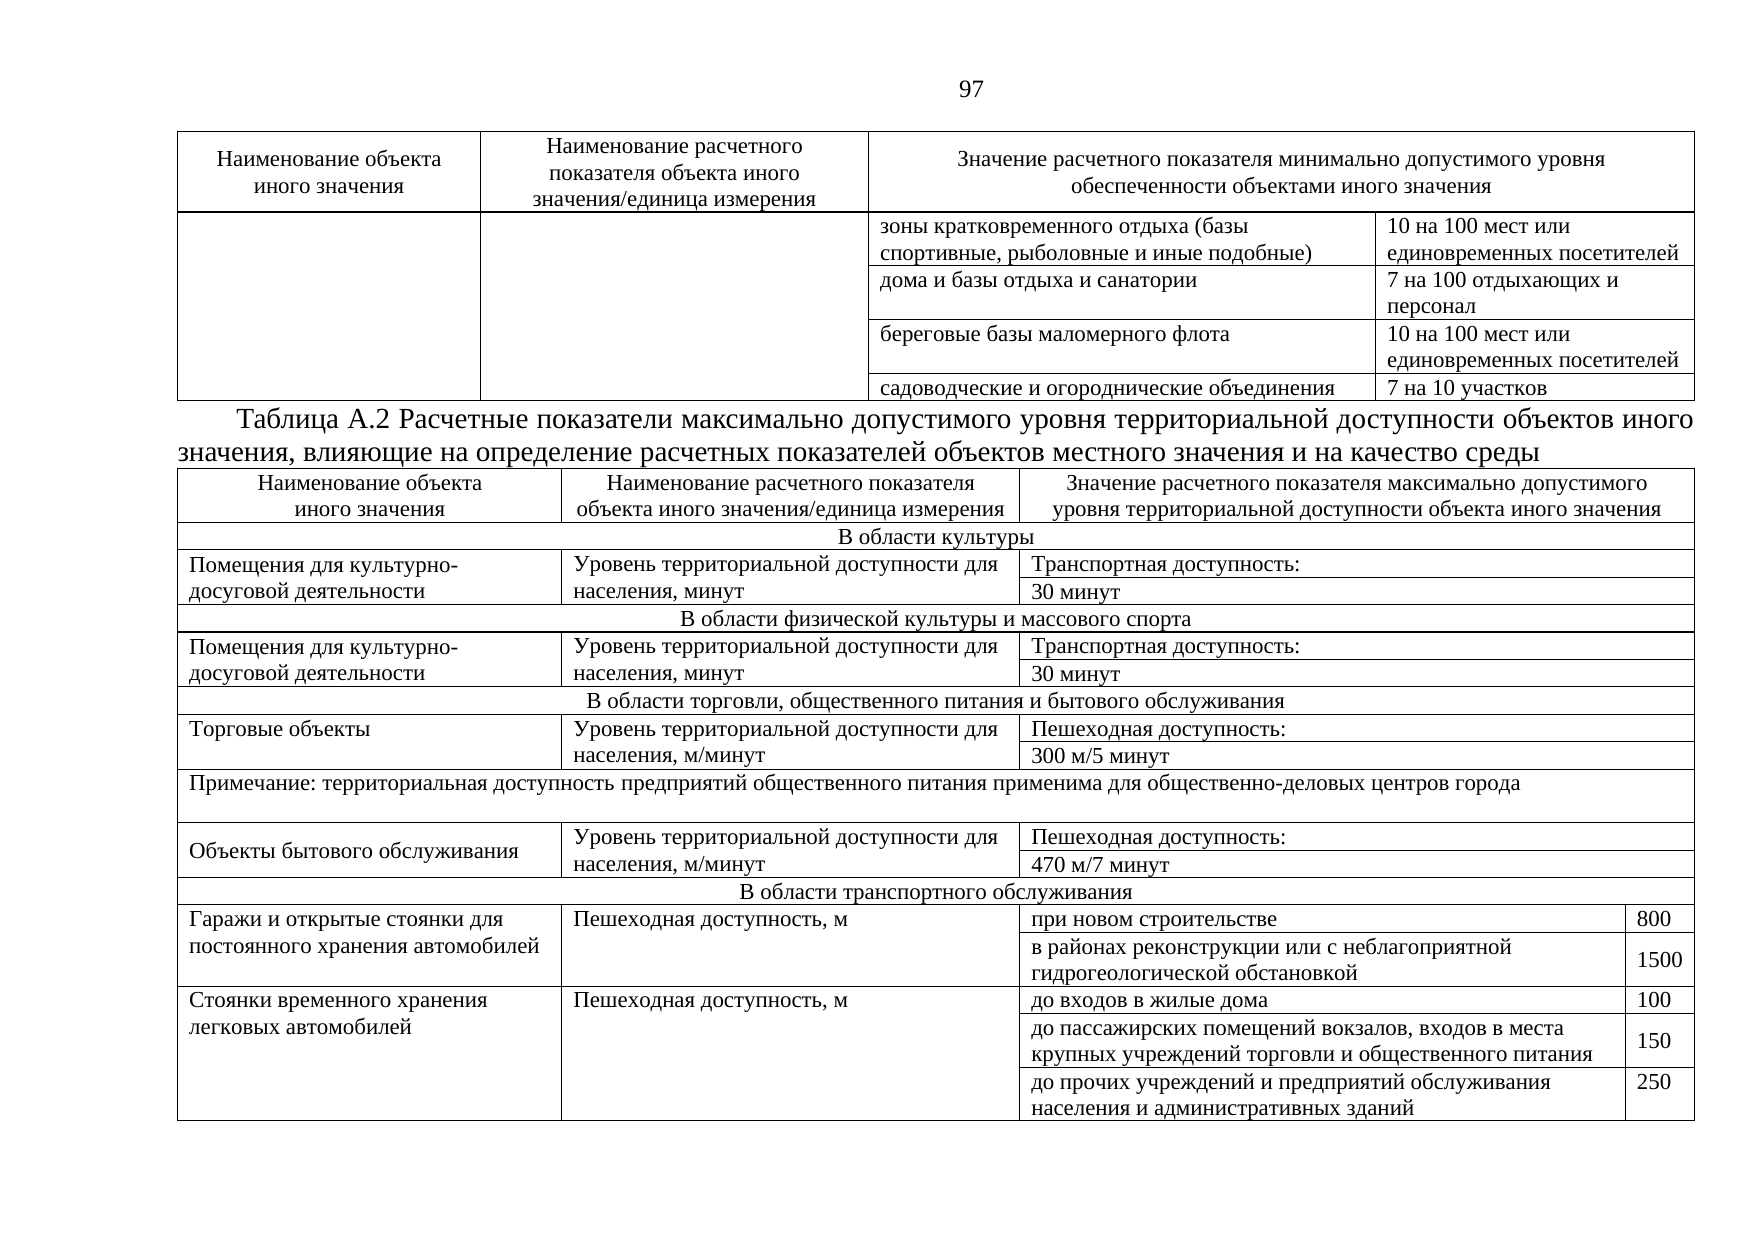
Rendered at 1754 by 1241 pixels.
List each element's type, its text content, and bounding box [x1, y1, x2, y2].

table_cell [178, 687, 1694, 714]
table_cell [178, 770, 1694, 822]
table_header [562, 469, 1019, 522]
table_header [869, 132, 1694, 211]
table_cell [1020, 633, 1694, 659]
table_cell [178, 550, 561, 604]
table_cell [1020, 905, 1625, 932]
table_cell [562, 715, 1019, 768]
text Таблица А.2 Расчетные показатели максимально допустимого уровня территориальной доступности объектов иного значения, влияющие на определение расчетных показателей объектов местного значения и на качество среды [177, 401, 1695, 468]
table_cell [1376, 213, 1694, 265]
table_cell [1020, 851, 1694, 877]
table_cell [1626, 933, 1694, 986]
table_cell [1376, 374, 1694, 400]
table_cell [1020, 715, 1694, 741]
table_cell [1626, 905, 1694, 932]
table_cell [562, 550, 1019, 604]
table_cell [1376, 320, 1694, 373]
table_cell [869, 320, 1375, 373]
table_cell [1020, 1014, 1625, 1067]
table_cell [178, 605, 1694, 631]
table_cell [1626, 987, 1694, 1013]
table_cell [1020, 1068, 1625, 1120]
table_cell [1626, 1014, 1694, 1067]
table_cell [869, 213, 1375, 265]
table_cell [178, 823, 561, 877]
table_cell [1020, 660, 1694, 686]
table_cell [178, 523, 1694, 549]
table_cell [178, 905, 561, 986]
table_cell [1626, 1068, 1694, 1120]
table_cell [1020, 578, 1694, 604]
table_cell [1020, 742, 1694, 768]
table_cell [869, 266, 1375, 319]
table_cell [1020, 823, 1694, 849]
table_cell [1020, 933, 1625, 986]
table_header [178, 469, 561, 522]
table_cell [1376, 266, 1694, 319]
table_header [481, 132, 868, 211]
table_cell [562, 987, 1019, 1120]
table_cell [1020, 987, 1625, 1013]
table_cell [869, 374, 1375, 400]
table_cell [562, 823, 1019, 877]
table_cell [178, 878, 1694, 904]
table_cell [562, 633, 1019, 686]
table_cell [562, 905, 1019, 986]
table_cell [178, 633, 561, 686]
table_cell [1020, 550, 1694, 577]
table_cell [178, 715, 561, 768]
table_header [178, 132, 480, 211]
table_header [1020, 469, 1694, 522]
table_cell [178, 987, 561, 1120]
